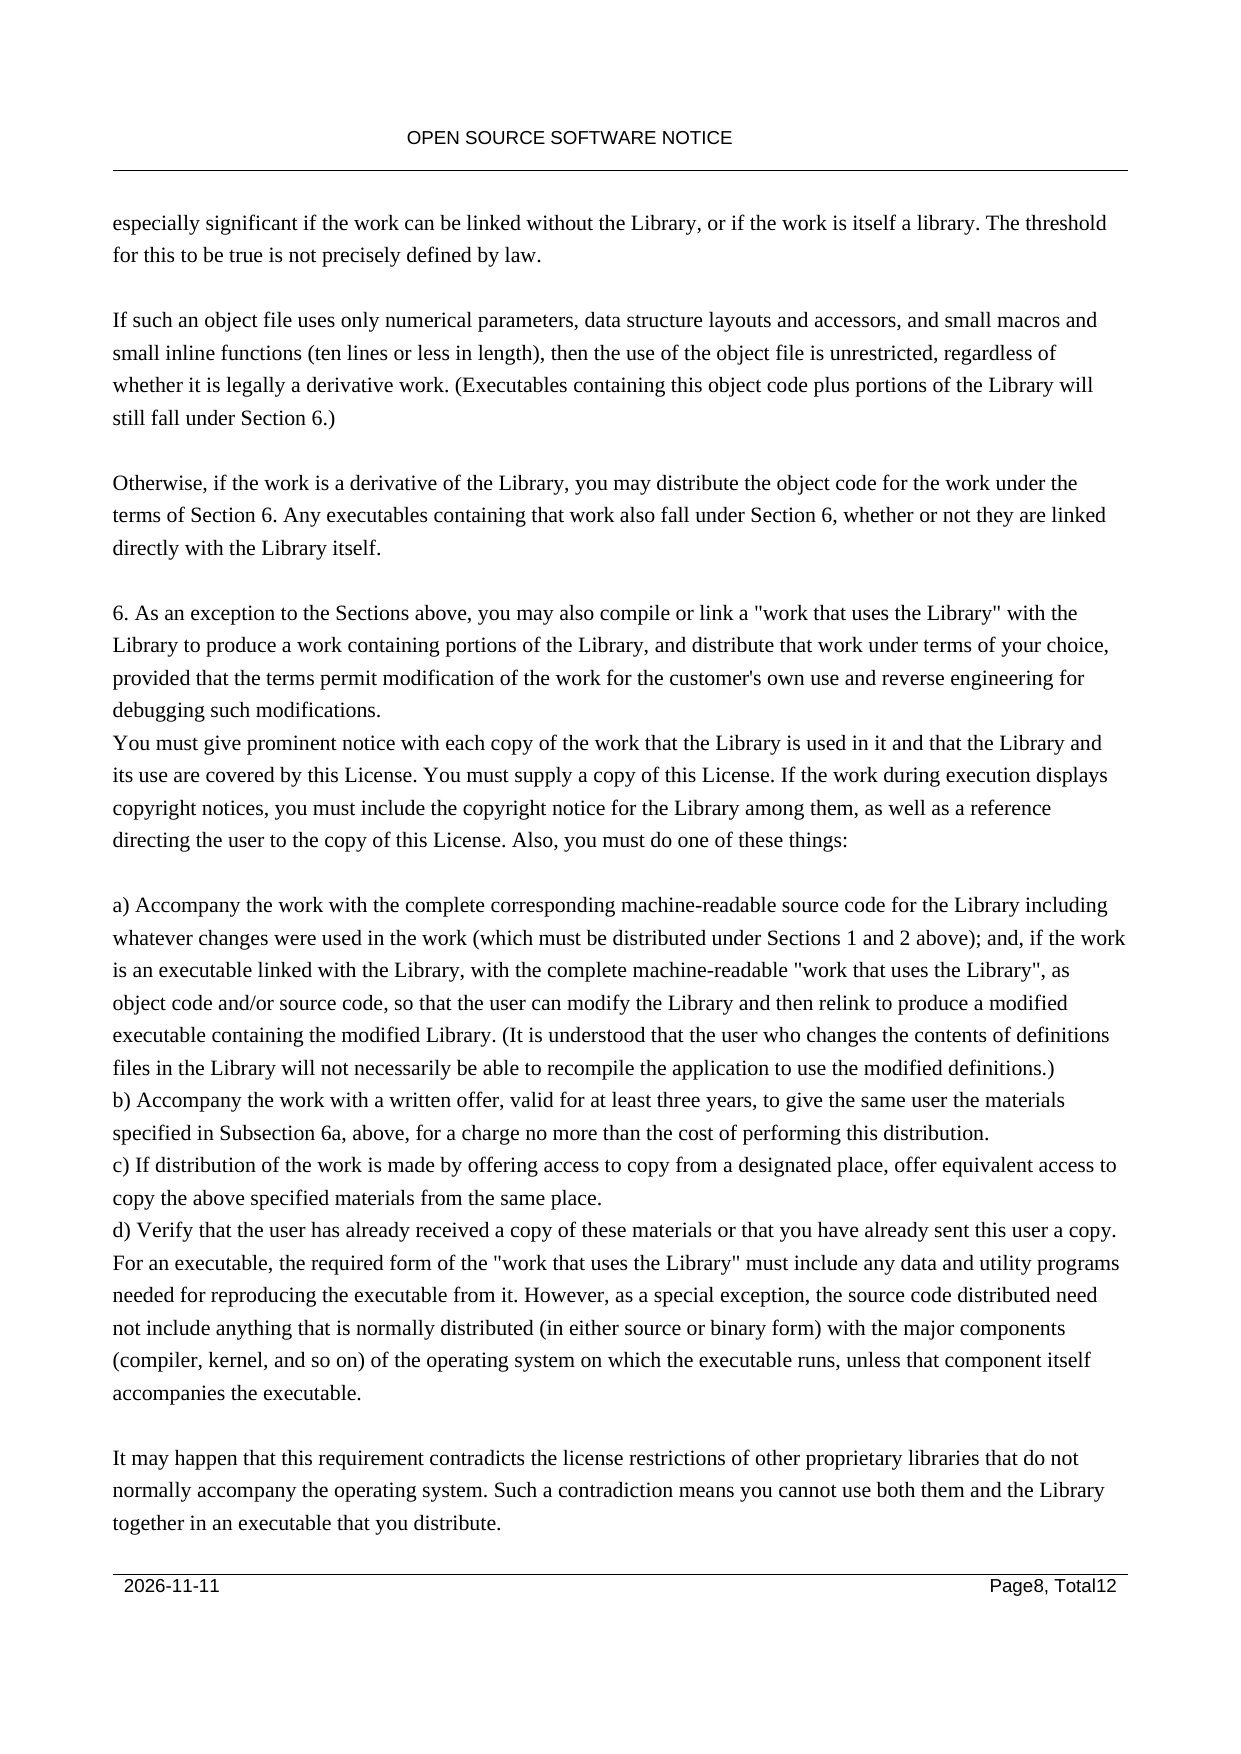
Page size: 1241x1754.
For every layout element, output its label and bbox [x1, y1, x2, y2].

text [112, 206, 1128, 1539]
